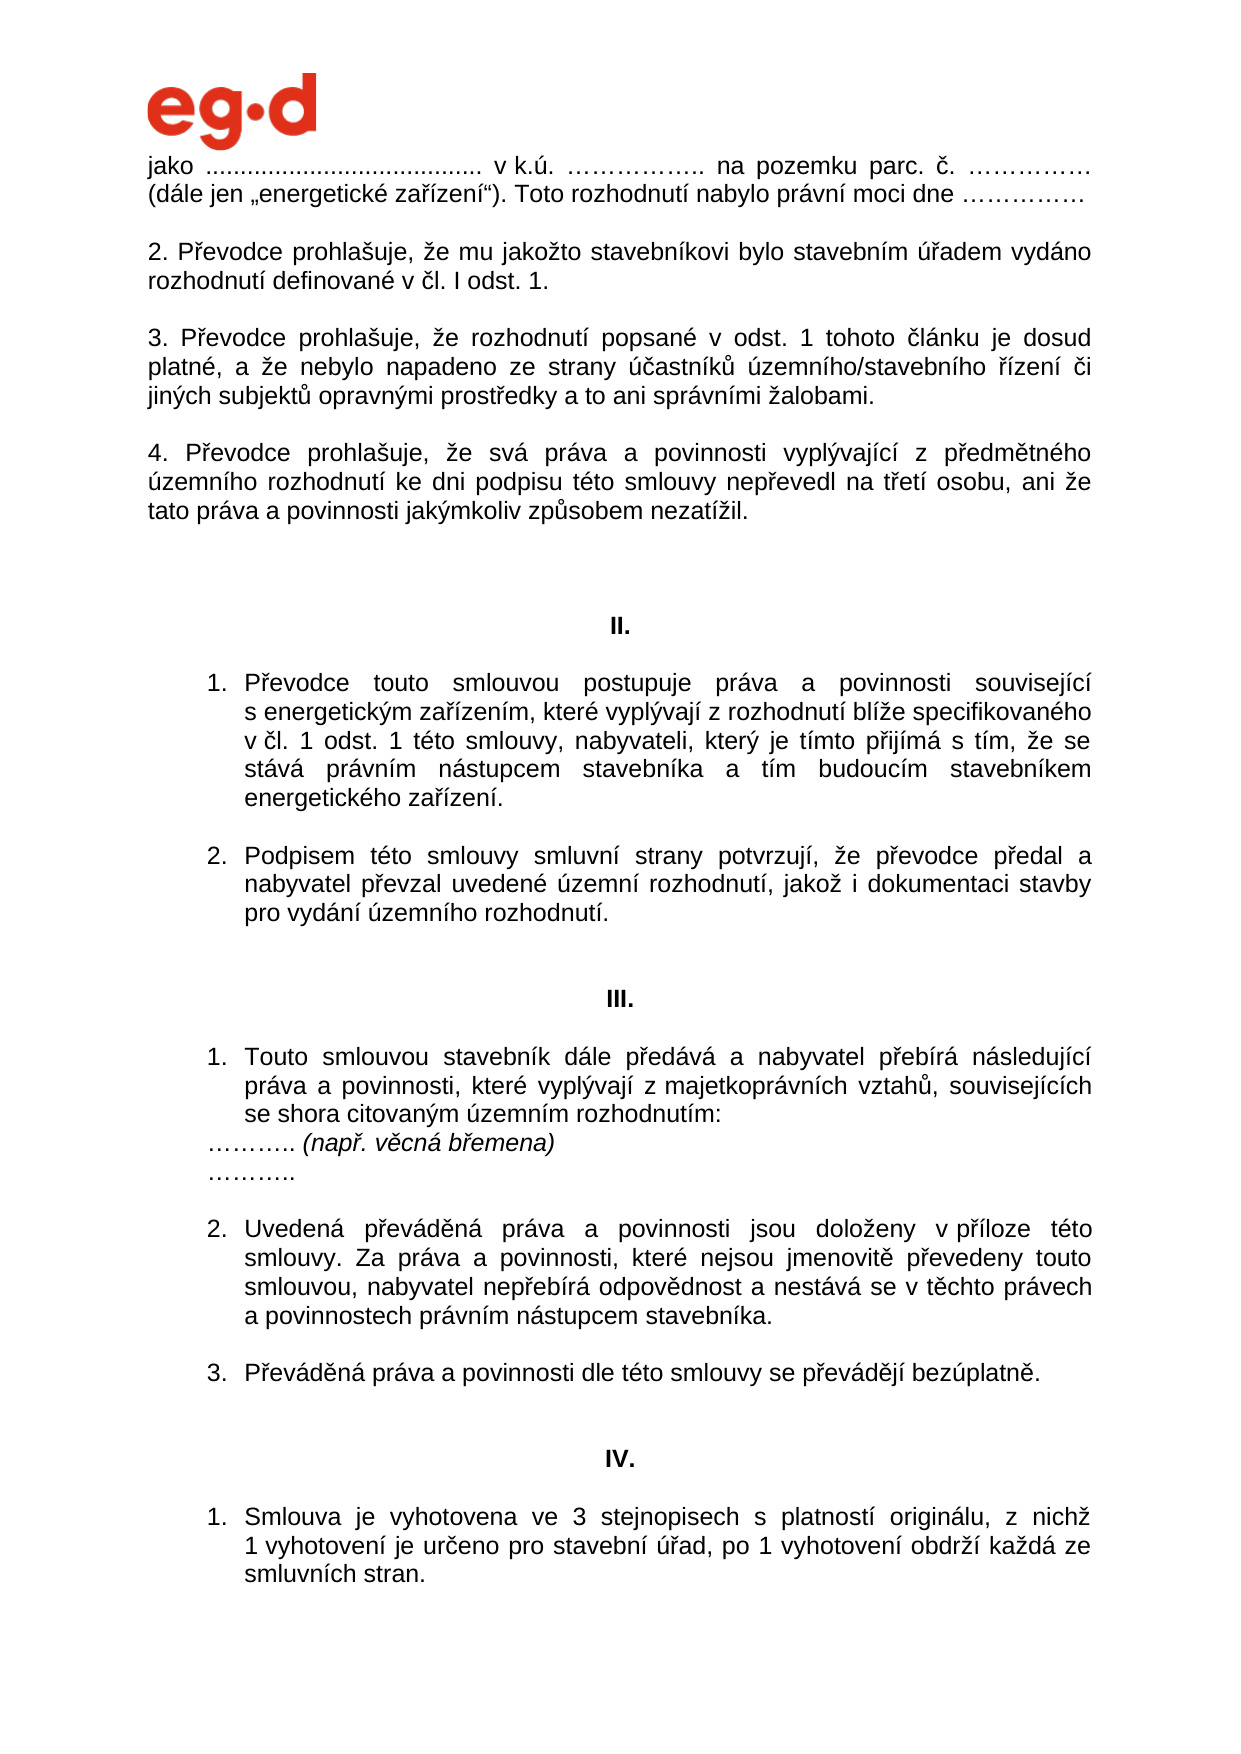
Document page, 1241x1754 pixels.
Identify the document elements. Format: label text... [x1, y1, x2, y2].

list Podpisem této smlouvy smluvní strany potvrzují, že převodce předal a nabyvatel převzal uvedené územní rozhodnutí, jakož i dokumentaci stavby pro vydání územního rozhodnutí. [207, 841, 1093, 927]
list Uvedená převáděná práva a povinnosti jsou doloženy v příloze této smlouvy. Za práva a povinnosti, které nejsou jmenovitě převedeny touto smlouvou, nabyvatel nepřebírá odpovědnost a nestává se v těchto právech a povinnostech právním nástupcem stavebníka. [207, 1214, 1093, 1329]
picture [147, 73, 317, 151]
text ……….. [207, 1157, 1093, 1186]
text 3. Převodce prohlašuje, že rozhodnutí popsané v odst. 1 tohoto článku je dosud platné, a že nebylo napadeno ze strany účastníků územního/stavebního řízení či jiných subjektů opravnými prostředky a to ani správními žalobami. [148, 323, 1093, 409]
list Převodce touto smlouvou postupuje práva a povinnosti související s energetickým zařízením, které vyplývají z rozhodnutí blíže specifikovaného v čl. 1 odst. 1 této smlouvy, nabyvateli, který je tímto přijímá s tím, že se stává právním nástupcem stavebníka a tím budoucím stavebníkem energetického zařízení. [207, 668, 1093, 812]
text 4. Převodce prohlašuje, že svá práva a povinnosti vyplývající z předmětného územního rozhodnutí ke dni podpisu této smlouvy nepřevedl na třetí osobu, ani že tato práva a povinnosti jakýmkoliv způsobem nezatížil. [148, 438, 1093, 524]
text II. [148, 611, 1093, 639]
text III. [148, 984, 1093, 1013]
text ……….. (např. věcná břemena) [148, 1128, 1093, 1157]
list Převáděná práva a povinnosti dle této smlouvy se převádějí bezúplatně. [207, 1358, 1093, 1387]
text IV. [148, 1444, 1093, 1473]
list Touto smlouvou stavebník dále předává a nabyvatel přebírá následující práva a povinnosti, které vyplývají z majetkoprávních vztahů, souvisejících se shora citovaným územním rozhodnutím: [207, 1042, 1093, 1128]
text 2. Převodce prohlašuje, že mu jakožto stavebníkovi bylo stavebním úřadem vydáno rozhodnutí definované v čl. I odst. 1. [148, 237, 1093, 294]
list Smlouva je vyhotovena ve 3 stejnopisech s platností originálu, z nichž 1 vyhotovení je určeno pro stavební úřad, po 1 vyhotovení obdrží každá ze smluvních stran. [207, 1502, 1093, 1588]
